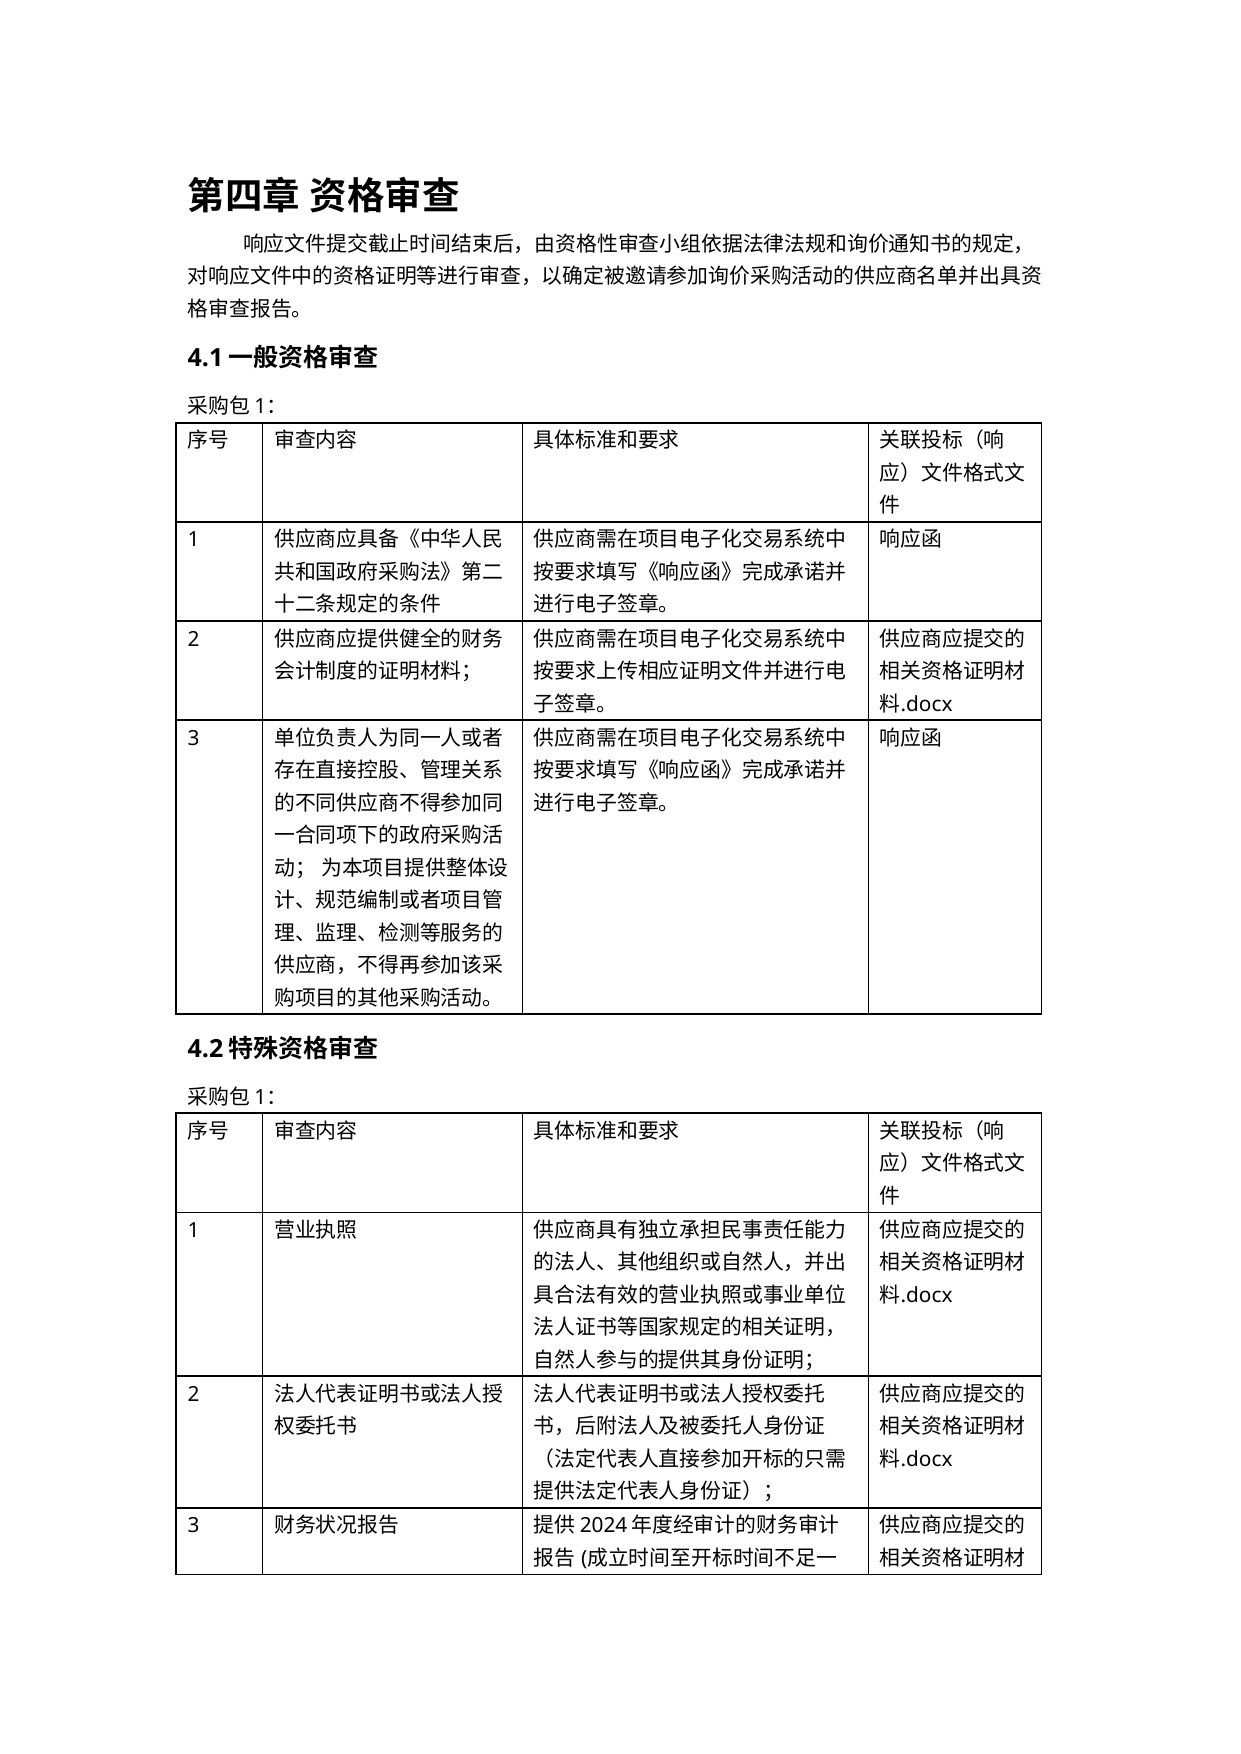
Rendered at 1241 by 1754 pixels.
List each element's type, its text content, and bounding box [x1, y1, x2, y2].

table_cell 2 [177, 1377, 262, 1507]
table_cell 响应函 [869, 523, 1041, 620]
table_header 审查内容 [263, 424, 522, 521]
table_cell 3 [177, 721, 262, 1013]
table_cell 供应商应提交的相关资格证明材料.docx [869, 622, 1041, 719]
table_cell 供应商应提交的相关资格证明材料.docx [869, 1213, 1041, 1375]
table_cell 供应商应提供健全的财务会计制度的证明材料； [263, 622, 522, 719]
table_cell 1 [177, 523, 262, 620]
text 采购包1： [187, 1080, 1053, 1112]
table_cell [869, 1509, 1041, 1573]
table_header 具体标准和要求 [523, 1114, 868, 1211]
table_cell 法人代表证明书或法人授权委托书，后附法人及被委托人身份证（法定代表人直接参加开标的只需提供法定代表人身份证）； [523, 1377, 868, 1507]
table_header 审查内容 [263, 1114, 522, 1211]
table_cell 财务状况报告 [263, 1509, 522, 1573]
table_cell 供应商需在项目电子化交易系统中按要求填写《响应函》完成承诺并进行电子签章。 [523, 721, 868, 1013]
table_cell 法人代表证明书或法人授权委托书 [263, 1377, 522, 1507]
table_cell 营业执照 [263, 1213, 522, 1375]
text 第四章 资格审查 [187, 162, 1053, 227]
table_cell 响应函 [869, 721, 1041, 1013]
table_cell 2 [177, 622, 262, 719]
table_cell 供应商具有独立承担民事责任能力的法人、其他组织或自然人，并出具合法有效的营业执照或事业单位法人证书等国家规定的相关证明，自然人参与的提供其身份证明； [523, 1213, 868, 1375]
table_cell 3 [177, 1509, 262, 1573]
table_cell 单位负责人为同一人或者存在直接控股、管理关系的不同供应商不得参加同一合同项下的政府采购活动； 为本项目提供整体设计、规范编制或者项目管理、监理、检测等服务的供应商，不得再参加该采购项目的其他采购活动。 [263, 721, 522, 1013]
table_header 关联投标（响应）文件格式文件 [869, 424, 1041, 521]
table_cell 供应商应具备《中华人民共和国政府采购法》第二十二条规定的条件 [263, 523, 522, 620]
text 4.2特殊资格审查 [187, 1015, 1053, 1080]
table_cell 1 [177, 1213, 262, 1375]
table_cell 供应商需在项目电子化交易系统中按要求上传相应证明文件并进行电子签章。 [523, 622, 868, 719]
table_cell 供应商应提交的相关资格证明材料.docx [869, 1377, 1041, 1507]
table_header 序号 [177, 424, 262, 521]
text 采购包1： [187, 389, 1053, 422]
table_header 关联投标（响应）文件格式文件 [869, 1114, 1041, 1211]
table_header 序号 [177, 1114, 262, 1211]
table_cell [523, 1509, 868, 1573]
text 响应文件提交截止时间结束后，由资格性审查小组依据法律法规和询价通知书的规定，对响应文件中的资格证明等进行审查，以确定被邀请参加询价采购活动的供应商名单并出具资格审查报告。 [187, 227, 1053, 324]
text 4.1一般资格审查 [187, 324, 1053, 389]
table_cell 供应商需在项目电子化交易系统中按要求填写《响应函》完成承诺并进行电子签章。 [523, 523, 868, 620]
table_header 具体标准和要求 [523, 424, 868, 521]
